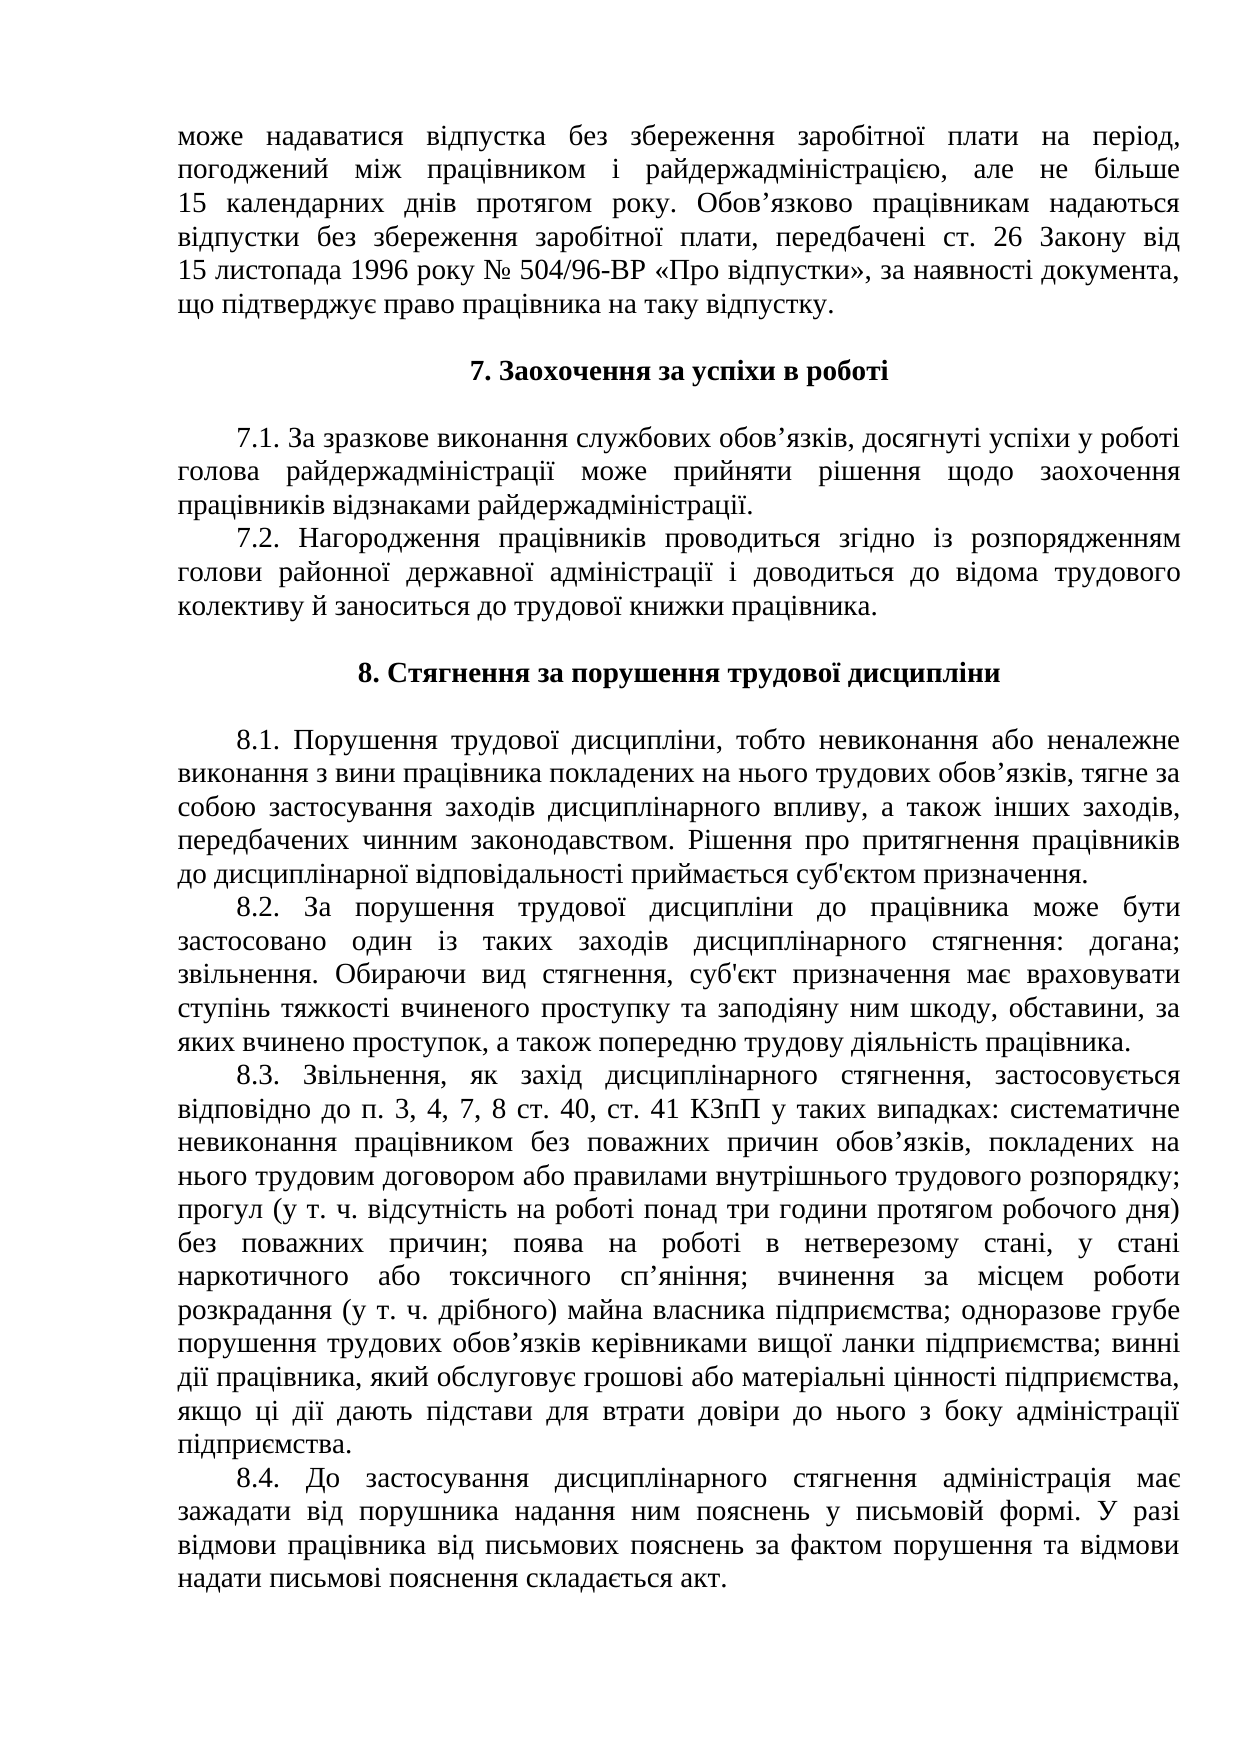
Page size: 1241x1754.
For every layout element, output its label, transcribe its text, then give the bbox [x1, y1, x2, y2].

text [177, 118, 1181, 319]
text 8.2. За порушення трудової дисципліни до працівника може бути застосовано один із таких заходів дисциплінарного стягнення: догана; звільнення. Обираючи вид стягнення, суб'єкт призначення має враховувати ступінь тяжкості вчиненого проступку та заподіяну ним шкоду, обставини, за яких вчинено проступок, а також попередню трудову діяльність працівника. [177, 889, 1181, 1057]
text 8.4. До застосування дисциплінарного стягнення адміністрація має зажадати від порушника надання ним пояснень у письмовій формі. У разі відмови працівника від письмових пояснень за фактом порушення та відмови надати письмові пояснення складається акт. [177, 1460, 1181, 1594]
text 7.1. За зразкове виконання службових обов’язків, досягнуті успіхи у роботі голова райдержадміністрації може прийняти рішення щодо заохочення працівників відзнаками райдержадміністрації. [177, 420, 1181, 521]
text 7.2. Нагородження працівників проводиться згідно із розпорядженням голови районної державної адміністрації і доводиться до відома трудового колективу й заноситься до трудової книжки працівника. [177, 521, 1181, 621]
text 8.1. Порушення трудової дисципліни, тобто невиконання або неналежне виконання з вини працівника покладених на нього трудових обов’язків, тягне за собою застосування заходів дисциплінарного впливу, а також інших заходів, передбачених чинним законодавством. Рішення про притягнення працівників до дисциплінарної відповідальності приймається суб'єктом призначення. [177, 722, 1181, 889]
text 7. Заохочення за успіхи в роботі [177, 353, 1181, 386]
text 8. Стягнення за порушення трудової дисципліни [177, 655, 1181, 688]
text 8.3. Звільнення, як захід дисциплінарного стягнення, застосовується відповідно до п. 3, 4, 7, 8 ст. 40, ст. 41 КЗпП у таких випадках: систематичне невиконання працівником без поважних причин обов’язків, покладених на нього трудовим договором або правилами внутрішнього трудового розпорядку; прогул (у т. ч. відсутність на роботі понад три години протягом робочого дня) без поважних причин; поява на роботі в нетверезому стані, у стані наркотичного або токсичного сп’яніння; вчинення за місцем роботи розкрадання (у т. ч. дрібного) майна власника підприємства; одноразове грубе порушення трудових обов’язків керівниками вищої ланки підприємства; винні дії працівника, який обслуговує грошові або матеріальні цінності підприємства, якщо ці дії дають підстави для втрати довіри до нього з боку адміністрації підприємства. [177, 1057, 1181, 1460]
